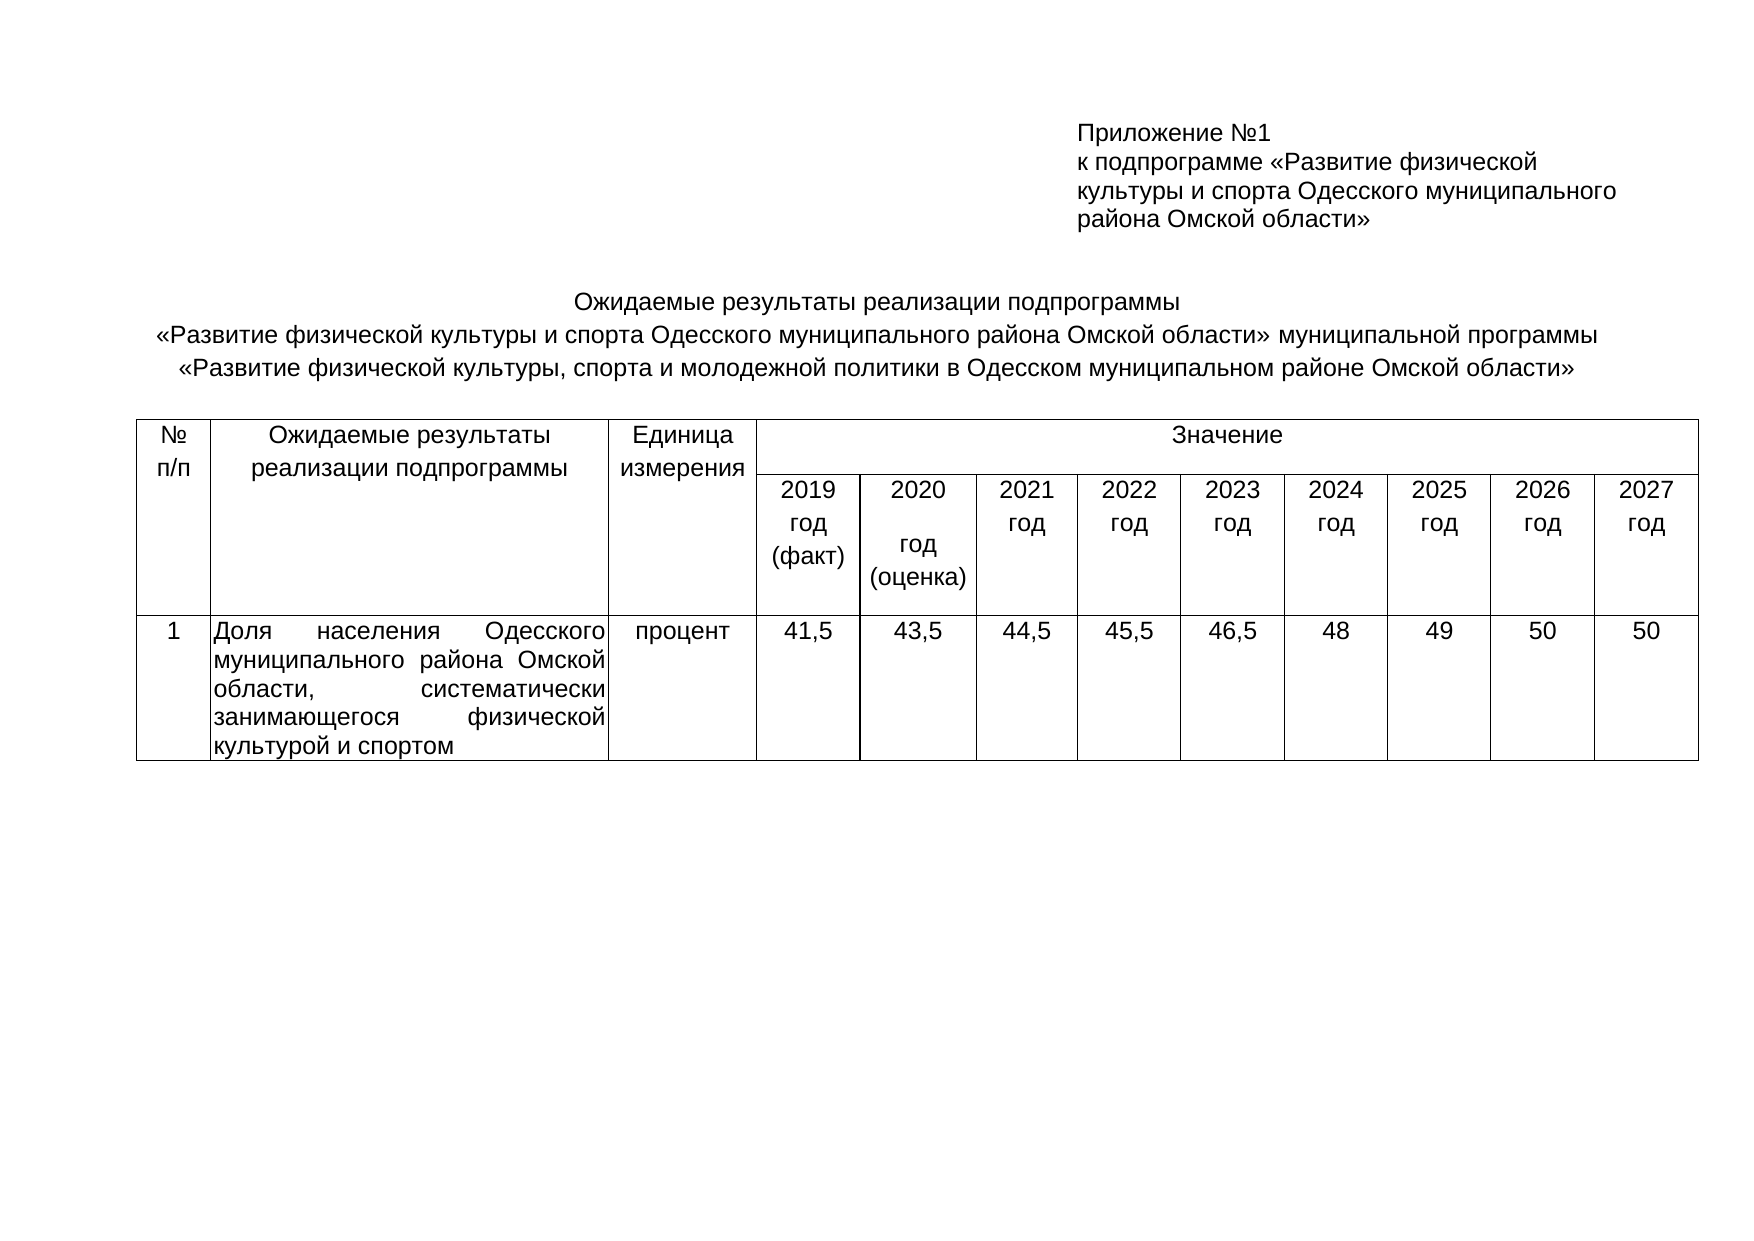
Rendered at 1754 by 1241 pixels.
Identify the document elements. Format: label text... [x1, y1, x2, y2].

table_header Ожидаемые результаты реализации подпрограммы [211, 420, 608, 615]
text к подпрограмме «Развитие физической культуры и спорта Одесского муниципального района Омской области» [1077, 147, 1636, 233]
table_cell 44,5 [977, 616, 1077, 760]
table_cell 2026 год [1491, 475, 1594, 615]
table_cell 2019 год (факт) [757, 475, 859, 615]
table_cell 41,5 [757, 616, 859, 760]
table_cell 50 [1491, 616, 1594, 760]
table_cell 2021 год [977, 475, 1077, 615]
table_cell 2023 год [1181, 475, 1284, 615]
table_cell процент [609, 616, 756, 760]
table_cell 2027 год [1595, 475, 1698, 615]
table_cell 2022 год [1078, 475, 1180, 615]
table_cell 50 [1595, 616, 1698, 760]
table_cell 43,5 [861, 616, 976, 760]
table_cell 1 [137, 616, 210, 760]
text «Развитие физической культуры и спорта Одесского муниципального района Омской области» муниципальной программы «Развитие физической культуры, спорта и молодежной политики в Одесском муниципальном районе Омской области» [118, 320, 1636, 382]
table_cell Доля населения Одесского муниципального района Омской области, систематически занимающегося физической культурой и спортом [211, 616, 608, 760]
table_cell 2025 год [1388, 475, 1490, 615]
table_header № п/п [137, 420, 210, 615]
table_cell 2020 год (оценка) [861, 475, 976, 615]
table_cell 2024 год [1285, 475, 1387, 615]
table_header Единица измерения [609, 420, 756, 615]
table_cell 45,5 [1078, 616, 1180, 760]
text Ожидаемые результаты реализации подпрограммы [118, 287, 1636, 316]
table_cell 46,5 [1181, 616, 1284, 760]
table_cell 49 [1388, 616, 1490, 760]
table_cell 48 [1285, 616, 1387, 760]
table_header Значение [757, 420, 1698, 474]
text Приложение №1 [1003, 118, 1636, 147]
